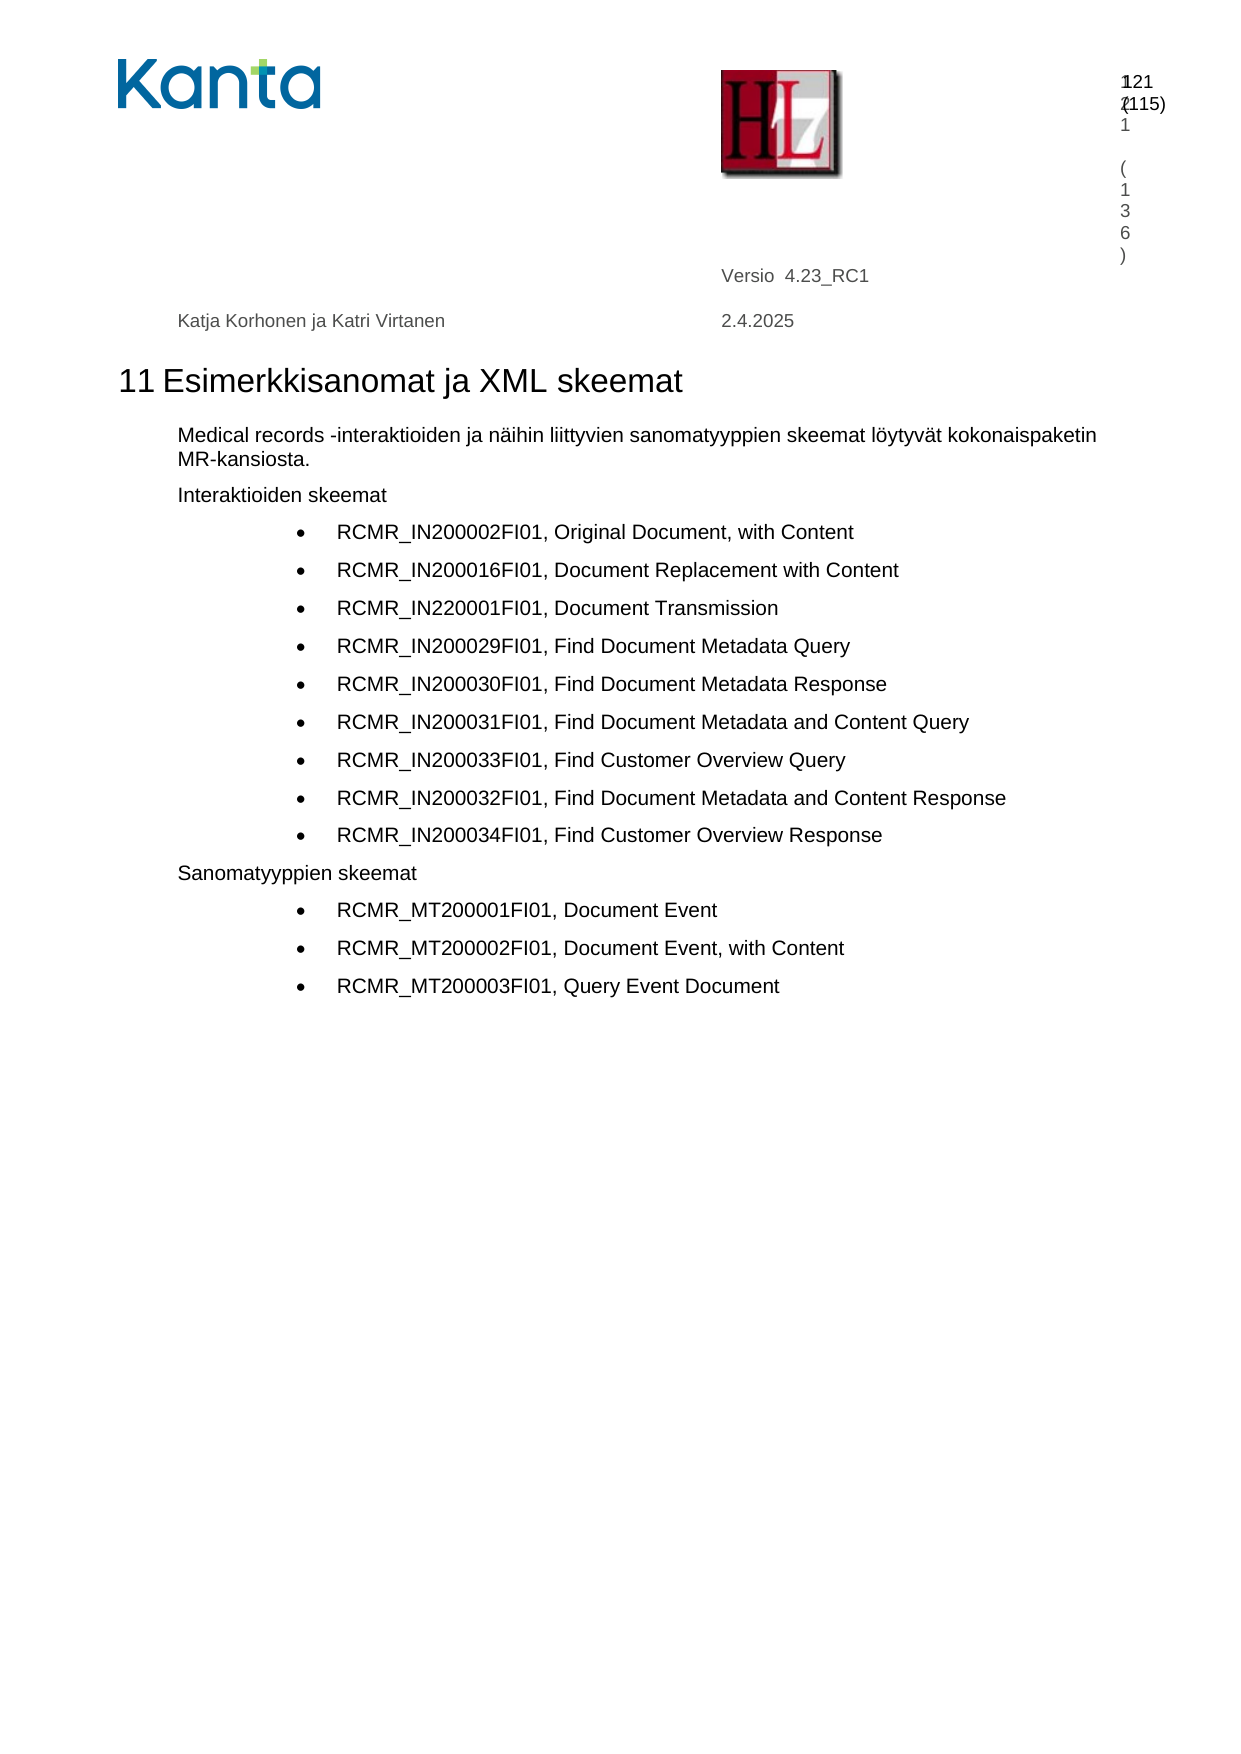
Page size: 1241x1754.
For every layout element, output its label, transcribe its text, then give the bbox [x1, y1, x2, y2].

list RCMR_IN220001FI01, Document Transmission [295, 595, 1122, 621]
list RCMR_MT200003FI01, Query Event Document [295, 973, 1122, 998]
picture [118, 59, 321, 109]
list RCMR_IN200002FI01, Original Document, with Content [295, 519, 1122, 545]
list RCMR_IN200034FI01, Find Customer Overview Response [295, 823, 1122, 848]
list RCMR_MT200001FI01, Document Event [295, 897, 1122, 922]
list RCMR_IN200031FI01, Find Document Metadata and Content Query [295, 709, 1122, 734]
text Interaktioiden skeemat [177, 483, 1122, 507]
list RCMR_IN200032FI01, Find Document Metadata and Content Response [295, 785, 1122, 810]
text Sanomatyyppien skeemat [177, 861, 1122, 884]
list RCMR_IN200029FI01, Find Document Metadata Query [295, 633, 1122, 658]
list RCMR_IN200016FI01, Document Replacement with Content [295, 557, 1122, 583]
list RCMR_IN200030FI01, Find Document Metadata Response [295, 671, 1122, 696]
list RCMR_MT200002FI01, Document Event, with Content [295, 935, 1122, 960]
text Medical records -interaktioiden ja näihin liittyvien sanomatyyppien skeemat löytyvät kokonaispaketin MR-kansiosta. [177, 422, 1122, 470]
subtitle Esimerkkisanomat ja XML skeemat [118, 361, 1122, 399]
list RCMR_IN200033FI01, Find Customer Overview Query [295, 747, 1122, 772]
picture [721, 70, 844, 179]
